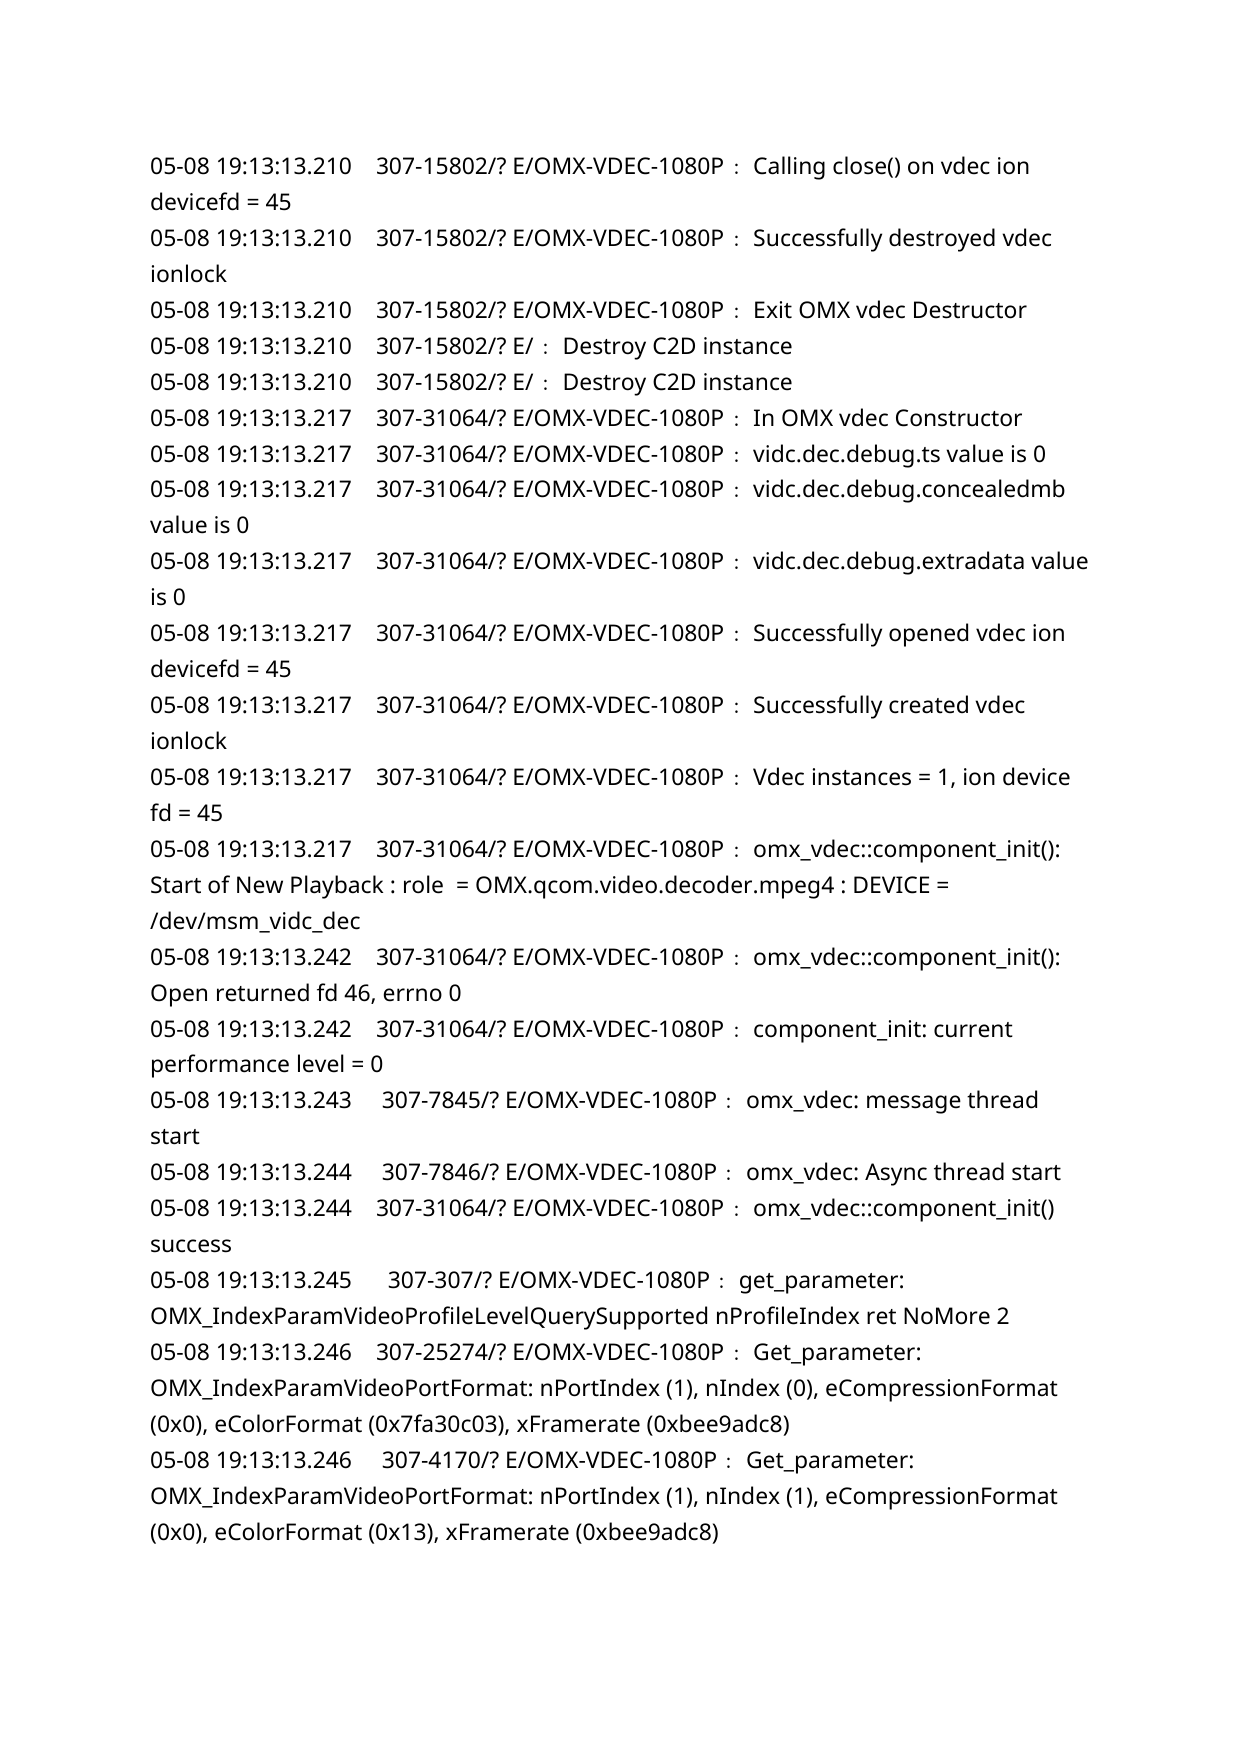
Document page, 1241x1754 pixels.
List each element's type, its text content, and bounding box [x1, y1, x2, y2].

text 05-08 19:13:13.217 307-31064/? E/OMX-VDEC-1080P﹕ Successfully created vdec ionlock [150, 689, 1090, 756]
text 05-08 19:13:13.210 307-15802/? E/OMX-VDEC-1080P﹕ Successfully destroyed vdec ionlock [150, 222, 1090, 289]
text 05-08 19:13:13.217 307-31064/? E/OMX-VDEC-1080P﹕ omx_vdec::component_init(): Start of New Playback : role = OMX.qcom.video.decoder.mpeg4 : DEVICE = /dev/msm_vidc_dec [150, 833, 1090, 936]
text 05-08 19:13:13.217 307-31064/? E/OMX-VDEC-1080P﹕ vidc.dec.debug.extradata value is 0 [150, 545, 1090, 612]
text 05-08 19:13:13.242 307-31064/? E/OMX-VDEC-1080P﹕ omx_vdec::component_init(): Open returned fd 46, errno 0 [150, 941, 1090, 1008]
text 05-08 19:13:13.246 307-4170/? E/OMX-VDEC-1080P﹕ Get_parameter: OMX_IndexParamVideoPortFormat: nPortIndex (1), nIndex (1), eCompressionFormat (0x0), eColorFormat (0x13), xFramerate (0xbee9adc8) [150, 1444, 1090, 1547]
text 05-08 19:13:13.217 307-31064/? E/OMX-VDEC-1080P﹕ vidc.dec.debug.concealedmb value is 0 [150, 473, 1090, 541]
text 05-08 19:13:13.245 307-307/? E/OMX-VDEC-1080P﹕ get_parameter: OMX_IndexParamVideoProfileLevelQuerySupported nProfileIndex ret NoMore 2 [150, 1264, 1090, 1331]
text 05-08 19:13:13.210 307-15802/? E/﹕ Destroy C2D instance [150, 330, 1090, 361]
text 05-08 19:13:13.217 307-31064/? E/OMX-VDEC-1080P﹕ vidc.dec.debug.ts value is 0 [150, 437, 1090, 469]
text 05-08 19:13:13.217 307-31064/? E/OMX-VDEC-1080P﹕ Vdec instances = 1, ion device fd = 45 [150, 761, 1090, 828]
text 05-08 19:13:13.244 307-7846/? E/OMX-VDEC-1080P﹕ omx_vdec: Async thread start [150, 1156, 1090, 1187]
text 05-08 19:13:13.243 307-7845/? E/OMX-VDEC-1080P﹕ omx_vdec: message thread start [150, 1084, 1090, 1152]
text 05-08 19:13:13.217 307-31064/? E/OMX-VDEC-1080P﹕ Successfully opened vdec ion devicefd = 45 [150, 617, 1090, 684]
text 05-08 19:13:13.246 307-25274/? E/OMX-VDEC-1080P﹕ Get_parameter: OMX_IndexParamVideoPortFormat: nPortIndex (1), nIndex (0), eCompressionFormat (0x0), eColorFormat (0x7fa30c03), xFramerate (0xbee9adc8) [150, 1336, 1090, 1439]
text 05-08 19:13:13.210 307-15802/? E/OMX-VDEC-1080P﹕ Exit OMX vdec Destructor [150, 294, 1090, 325]
text 05-08 19:13:13.244 307-31064/? E/OMX-VDEC-1080P﹕ omx_vdec::component_init() success [150, 1192, 1090, 1259]
text 05-08 19:13:13.217 307-31064/? E/OMX-VDEC-1080P﹕ In OMX vdec Constructor [150, 402, 1090, 433]
text 05-08 19:13:13.210 307-15802/? E/OMX-VDEC-1080P﹕ Calling close() on vdec ion devicefd = 45 [150, 150, 1090, 217]
text 05-08 19:13:13.210 307-15802/? E/﹕ Destroy C2D instance [150, 366, 1090, 397]
text 05-08 19:13:13.242 307-31064/? E/OMX-VDEC-1080P﹕ component_init: current performance level = 0 [150, 1012, 1090, 1080]
